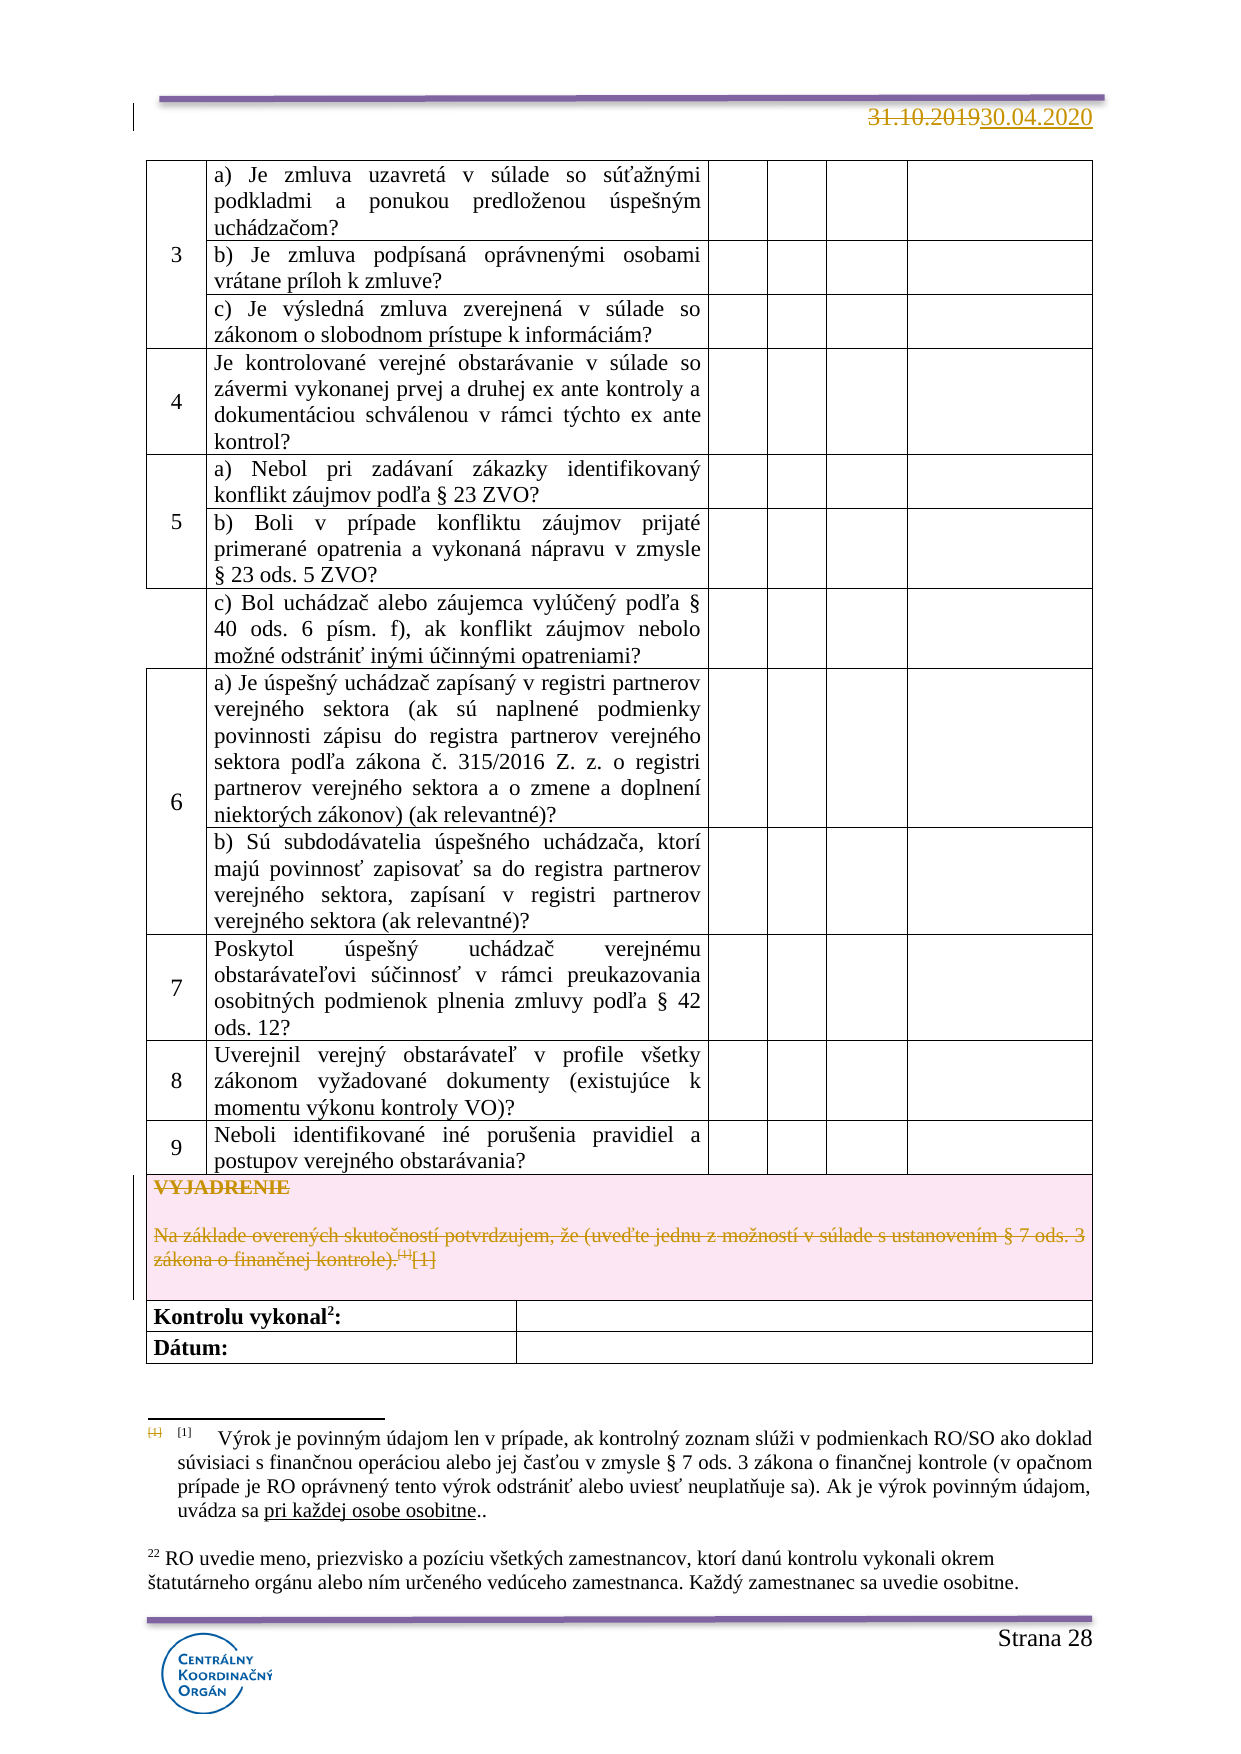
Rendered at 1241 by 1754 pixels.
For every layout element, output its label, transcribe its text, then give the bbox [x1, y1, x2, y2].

table_cell [768, 1121, 826, 1174]
table_cell [709, 1121, 767, 1174]
table_cell [827, 161, 907, 240]
table_cell [709, 1041, 767, 1120]
table_cell Uverejnil verejný obstarávateľ v profile všetky zákonom vyžadované dokumenty (existujúce k momentu výkonu kontroly VO)? [207, 1041, 708, 1120]
table_cell [908, 589, 1092, 668]
table_cell [709, 241, 767, 294]
picture [159, 1631, 272, 1713]
table_cell [768, 1041, 826, 1120]
table_cell [709, 509, 767, 588]
table_cell [827, 509, 907, 588]
table_cell [827, 828, 907, 934]
table_cell [827, 455, 907, 508]
table_cell 4 [147, 349, 206, 454]
table_cell [768, 241, 826, 294]
table_cell [827, 295, 907, 348]
table_cell a) Nebol pri zadávaní zákazky identifikovaný konflikt záujmov podľa § 23 ZVO? [207, 455, 708, 508]
table_cell [827, 349, 907, 454]
table_cell [827, 935, 907, 1040]
table_cell Je kontrolované verejné obstarávanie v súlade so závermi vykonanej prvej a druhej ex ante kontroly a dokumentáciou schválenou v rámci týchto ex ante kontrol? [207, 349, 708, 454]
table_cell a) Je zmluva uzavretá v súlade so súťažnými podkladmi a ponukou predloženou úspešným uchádzačom? [207, 161, 708, 240]
table_cell 3 [147, 161, 206, 348]
table_cell [709, 161, 767, 240]
table_cell 8 [147, 1041, 206, 1120]
table_cell [908, 1041, 1092, 1120]
table_cell [768, 509, 826, 588]
table_cell [908, 669, 1092, 827]
table_cell b) Boli v prípade konfliktu záujmov prijaté primerané opatrenia a vykonaná nápravu v zmysle § 23 ods. 5 ZVO? [207, 509, 708, 588]
table_cell 5 [147, 455, 206, 588]
table_cell [827, 1121, 907, 1174]
table_cell [768, 935, 826, 1040]
table_cell [768, 669, 826, 827]
table_cell [709, 669, 767, 827]
table_cell b) Sú subdodávatelia úspešného uchádzača, ktorí majú povinnosť zapisovať sa do registra partnerov verejného sektora, zapísaní v registri partnerov verejného sektora (ak relevantné)? [207, 828, 708, 934]
table_cell [709, 589, 767, 668]
table_cell [517, 1301, 1092, 1331]
table_cell [827, 669, 907, 827]
table_cell [908, 455, 1092, 508]
table_cell [709, 295, 767, 348]
table_cell [908, 349, 1092, 454]
table_cell [908, 161, 1092, 240]
table_cell [709, 935, 767, 1040]
table_cell [768, 589, 826, 668]
table_cell [908, 935, 1092, 1040]
table_cell Kontrolu vykonal2: [147, 1301, 516, 1331]
table_cell 6 [147, 669, 206, 934]
table_cell [827, 241, 907, 294]
table_cell [768, 349, 826, 454]
table_cell [827, 1041, 907, 1120]
table_cell [768, 295, 826, 348]
table_cell b) Je zmluva podpísaná oprávnenými osobami vrátane príloh k zmluve? [207, 241, 708, 294]
table_cell Dátum: [147, 1332, 516, 1362]
table_cell [908, 295, 1092, 348]
table_cell [709, 349, 767, 454]
table_cell [709, 828, 767, 934]
table_cell [709, 455, 767, 508]
table_cell Neboli identifikované iné porušenia pravidiel a postupov verejného obstarávania? [207, 1121, 708, 1174]
table_cell c) Je výsledná zmluva zverejnená v súlade so zákonom o slobodnom prístupe k informáciám? [207, 295, 708, 348]
table_cell [768, 828, 826, 934]
table_cell [517, 1332, 1092, 1362]
table_cell [908, 1121, 1092, 1174]
table_cell [908, 241, 1092, 294]
table_cell 7 [147, 935, 206, 1040]
table_cell [908, 509, 1092, 588]
table_cell [768, 455, 826, 508]
table_cell 9 [147, 1121, 206, 1174]
table_cell a) Je úspešný uchádzač zapísaný v registri partnerov verejného sektora (ak sú naplnené podmienky povinnosti zápisu do registra partnerov verejného sektora podľa zákona č. 315/2016 Z. z. o registri partnerov verejného sektora a o zmene a doplnení niektorých zákonov) (ak relevantné)? [207, 669, 708, 827]
table_cell c) Bol uchádzač alebo záujemca vylúčený podľa § 40 ods. 6 písm. f), ak konflikt záujmov nebolo možné odstrániť inými účinnými opatreniami? [207, 589, 708, 668]
table_cell [827, 589, 907, 668]
table_cell [768, 161, 826, 240]
table_cell Poskytol úspešný uchádzač verejnému obstarávateľovi súčinnosť v rámci preukazovania osobitných podmienok plnenia zmluvy podľa § 42 ods. 12? [207, 935, 708, 1040]
table_cell [908, 828, 1092, 934]
